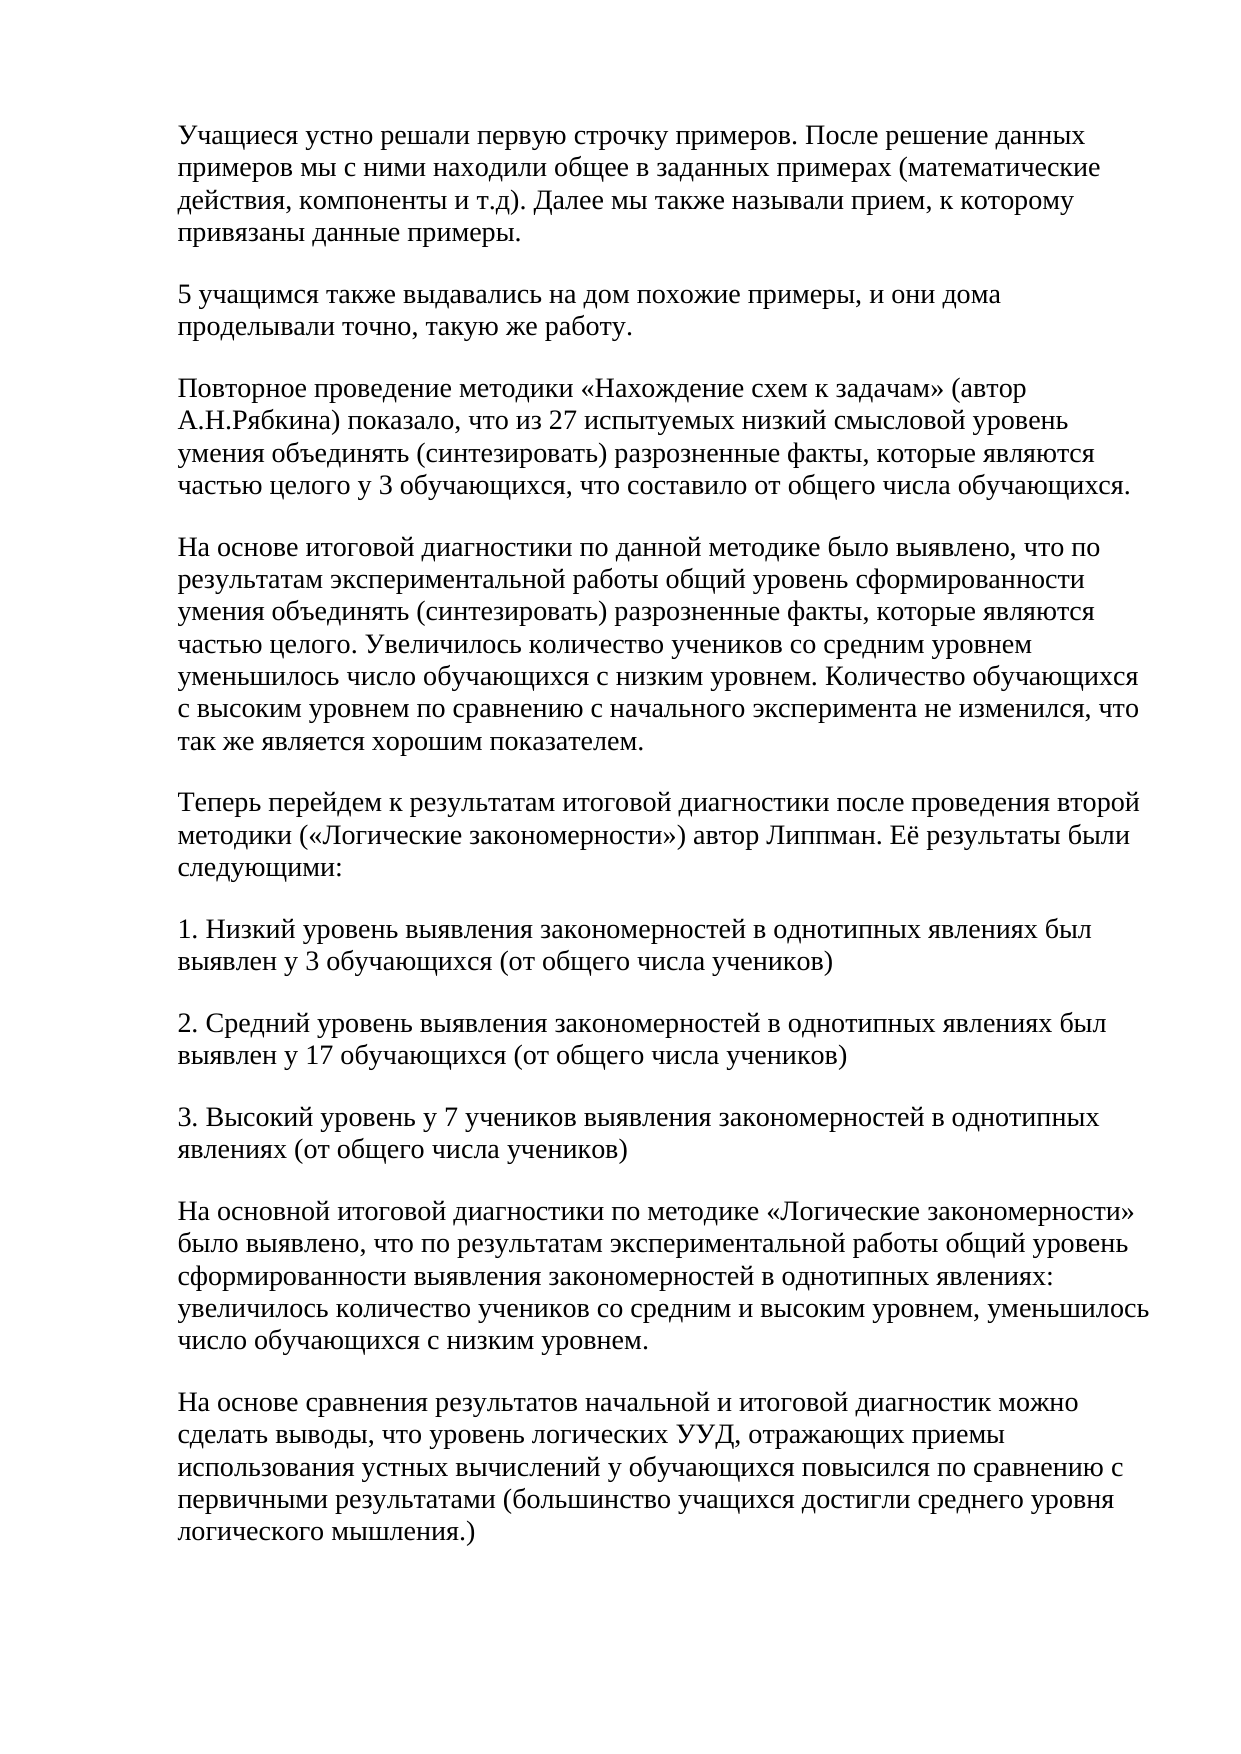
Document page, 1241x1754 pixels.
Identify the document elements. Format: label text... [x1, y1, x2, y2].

text 2. Средний уровень выявления закономерностей в однотипных явлениях был выявлен у 17 обучающихся (от общего числа учеников) [177, 1006, 1152, 1071]
text Учащиеся устно решали первую строчку примеров. После решение данных примеров мы с ними находили общее в заданных примерах (математические действия, компоненты и т.д). Далее мы также называли прием, к которому привязаны данные примеры. [177, 118, 1152, 248]
text 5 учащимся также выдавались на дом похожие примеры, и они дома проделывали точно, такую же работу. [177, 277, 1152, 342]
text 1. Низкий уровень выявления закономерностей в однотипных явлениях был выявлен у 3 обучающихся (от общего числа учеников) [177, 912, 1152, 977]
text Теперь перейдем к результатам итоговой диагностики после проведения второй методики («Логические закономерности») автор Липпман. Её результаты были следующими: [177, 786, 1152, 883]
text На основной итоговой диагностики по методике «Логические закономерности» было выявлено, что по результатам экспериментальной работы общий уровень сформированности выявления закономерностей в однотипных явлениях: увеличилось количество учеников со средним и высоким уровнем, уменьшилось число обучающихся с низким уровнем. [177, 1194, 1152, 1356]
text Повторное проведение методики «Нахождение схем к задачам» (автор А.Н.Рябкина) показало, что из 27 испытуемых низкий смысловой уровень умения объединять (синтезировать) разрозненные факты, которые являются частью целого у 3 обучающихся, что составило от общего числа обучающихся. [177, 371, 1152, 500]
text На основе итоговой диагностики по данной методике было выявлено, что по результатам экспериментальной работы общий уровень сформированности умения объединять (синтезировать) разрозненные факты, которые являются частью целого. Увеличилось количество учеников со средним уровнем уменьшилось число обучающихся с низким уровнем. Количество обучающихся с высоким уровнем по сравнению с начального эксперимента не изменился, что так же является хорошим показателем. [177, 529, 1152, 756]
text 3. Высокий уровень у 7 учеников выявления закономерностей в однотипных явлениях (от общего числа учеников) [177, 1100, 1152, 1164]
text На основе сравнения результатов начальной и итоговой диагностик можно сделать выводы, что уровень логических УУД, отражающих приемы использования устных вычислений у обучающихся повысился по сравнению с первичными результатами (большинство учащихся достигли среднего уровня логического мышления.) [177, 1385, 1152, 1547]
